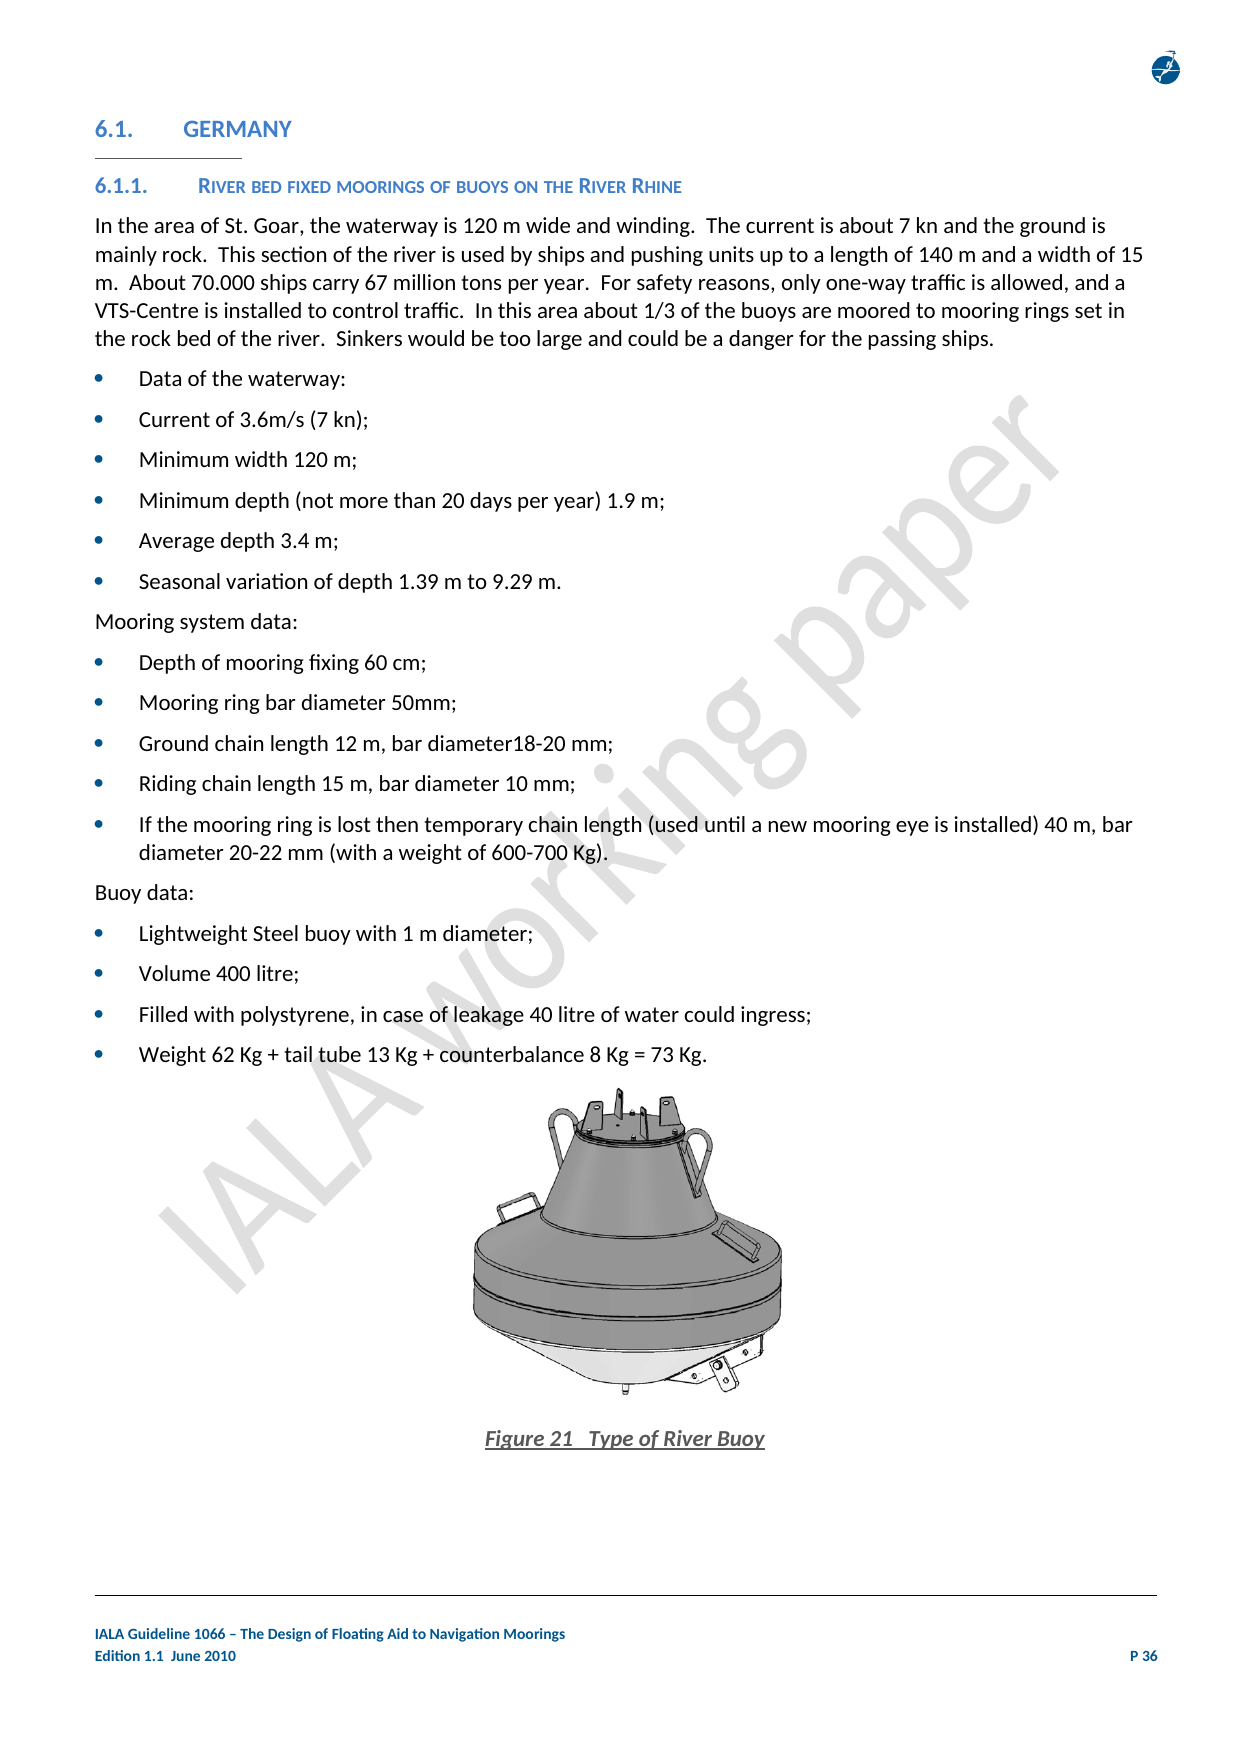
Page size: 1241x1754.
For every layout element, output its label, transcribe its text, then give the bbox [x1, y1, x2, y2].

text Mooring ring bar diameter 50mm; [94, 688, 1157, 716]
text Weight 62 Kg + tail tube 13 Kg + counterbalance 8 Kg = 73 Kg. [94, 1041, 1157, 1069]
picture [464, 1081, 788, 1399]
subtitle River bed fixed moorings of buoys on the River Rhine [94, 171, 1157, 199]
text Riding chain length 15 m, bar diameter 10 mm; [94, 769, 1157, 797]
text Seasonal variation of depth 1.39 m to 9.29 m. [94, 567, 1157, 595]
text Data of the waterway: [94, 364, 1157, 392]
subtitle Germany [94, 113, 1157, 144]
text Buoy data: [94, 878, 1157, 907]
text Type of River Buoy [94, 1424, 1157, 1452]
text Minimum depth (not more than 20 days per year) 1.9 m; [94, 486, 1157, 514]
text Mooring system data: [94, 607, 1157, 635]
picture [1120, 0, 1239, 119]
text Volume 400 litre; [94, 959, 1157, 988]
text Ground chain length 12 m, bar diameter18-20 mm; [94, 729, 1157, 757]
text Filled with polystyrene, in case of leakage 40 litre of water could ingress; [94, 1000, 1157, 1028]
text If the mooring ring is lost then temporary chain length (used until a new mooring eye is installed) 40 m, bar diameter 20-22 mm (with a weight of 600-700 Kg). [94, 810, 1157, 866]
text Minimum width 120 m; [94, 445, 1157, 473]
text In the area of St. Goar, the waterway is 120 m wide and winding. The current is about 7 kn and the ground is mainly rock. This section of the river is used by ships and pushing units up to a length of 140 m and a width of 15 m. About 70.000 ships carry 67 million tons per year. For safety reasons, only one-way traffic is allowed, and a VTS-Centre is installed to control traffic. In this area about 1/3 of the buoys are moored to mooring rings set in the rock bed of the river. Sinkers would be too large and could be a danger for the passing ships. [94, 212, 1157, 352]
text Current of 3.6m/s (7 kn); [94, 405, 1157, 433]
text Lightweight Steel buoy with 1 m diameter; [94, 919, 1157, 947]
text Depth of mooring fixing 60 cm; [94, 648, 1157, 676]
text Average depth 3.4 m; [94, 526, 1157, 554]
